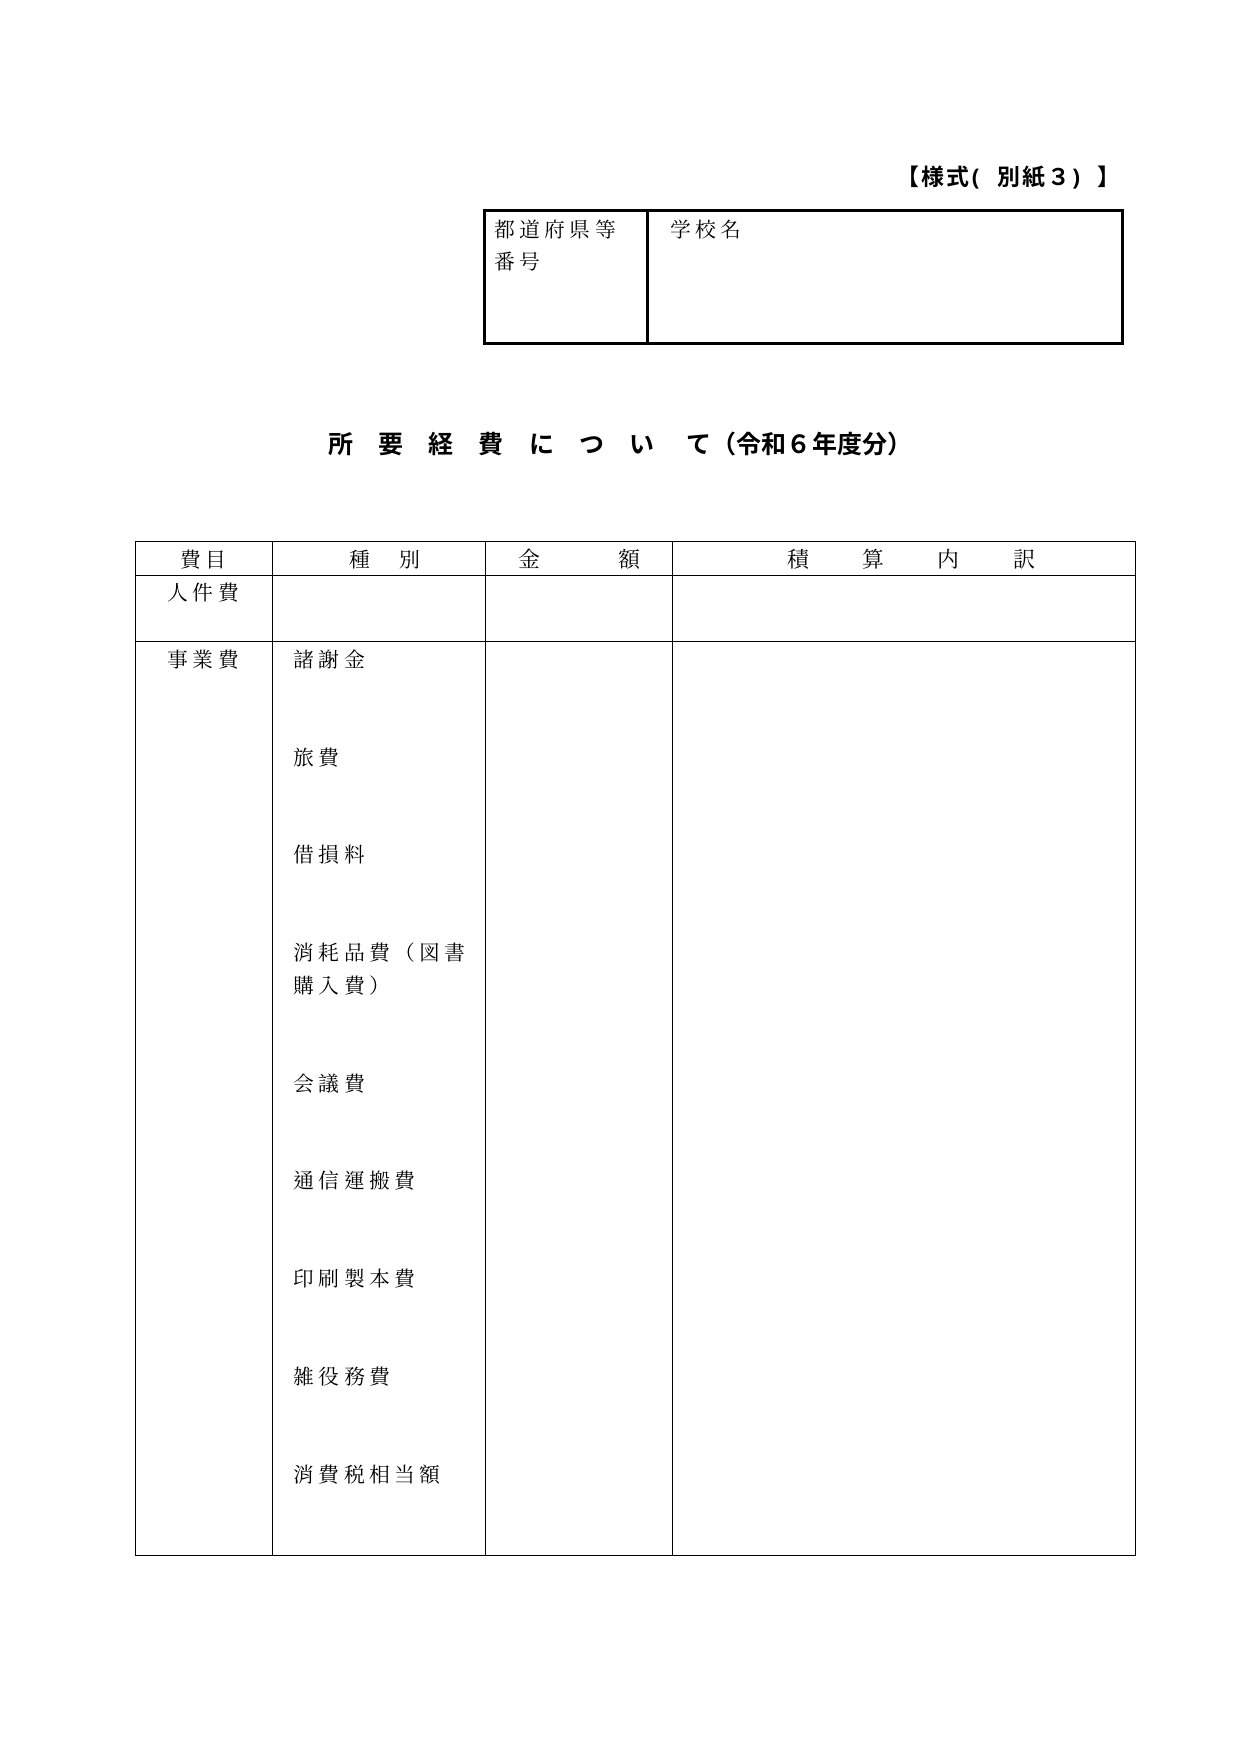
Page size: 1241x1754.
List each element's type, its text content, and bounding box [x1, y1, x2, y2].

table_cell 事業費 [136, 642, 272, 1555]
table_cell [673, 642, 1135, 1555]
table_header 費目 [136, 542, 272, 574]
table_header 種 別 [273, 542, 485, 574]
table_cell [673, 576, 1135, 641]
table_cell 人件費 [136, 576, 272, 641]
table_cell [273, 576, 485, 641]
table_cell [273, 642, 485, 1555]
table_cell [486, 576, 672, 641]
table_cell [486, 642, 672, 1555]
text 所要経費について（令和６年度分） [118, 410, 1122, 476]
table_header 都道府県等番号 [486, 212, 646, 342]
text 【様式(別紙３)】 [118, 143, 1122, 208]
table_header 学校名 [649, 212, 1121, 342]
table_header 積 算 内 訳 [673, 542, 1135, 574]
table_header 金 額 [486, 542, 672, 574]
